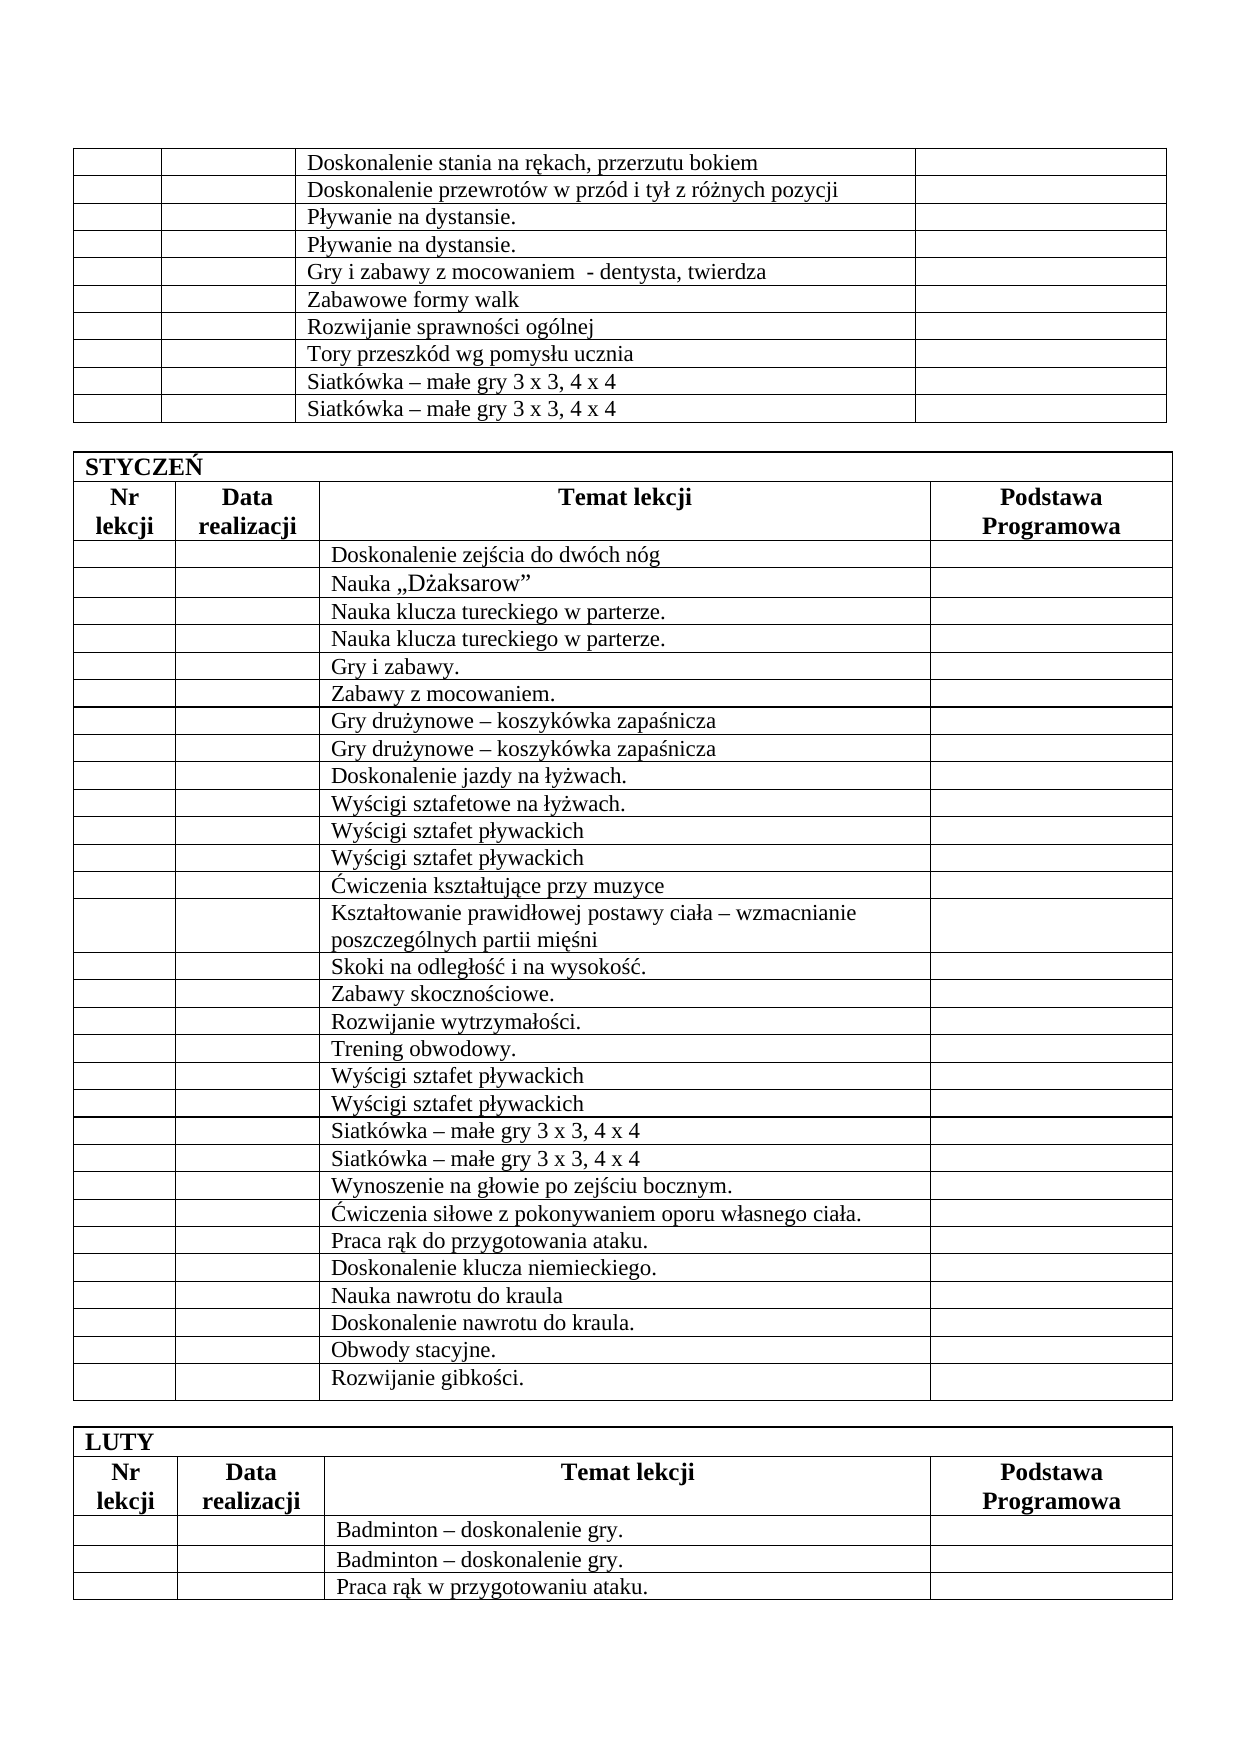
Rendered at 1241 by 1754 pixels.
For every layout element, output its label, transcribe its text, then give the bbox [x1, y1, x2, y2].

table_cell [916, 204, 1166, 230]
table_cell [74, 1364, 175, 1400]
table_cell [176, 598, 319, 624]
table_cell [931, 1282, 1172, 1308]
table_cell [931, 1145, 1172, 1171]
table_cell Rozwijanie gibkości. [320, 1364, 930, 1400]
table_cell [176, 653, 319, 679]
table_cell Ćwiczenia siłowe z pokonywaniem oporu własnego ciała. [320, 1200, 930, 1226]
table_cell [162, 368, 295, 394]
table_cell [176, 1172, 319, 1198]
table_cell [162, 231, 295, 257]
table_cell Nauka „Dżaksarow” [320, 568, 930, 597]
table_cell [931, 762, 1172, 789]
table_cell Wyścigi sztafet pływackich [320, 1090, 930, 1116]
table_cell Wyścigi sztafet pływackich [320, 1063, 930, 1089]
table_cell [176, 1254, 319, 1281]
table_cell [74, 1200, 175, 1226]
table_cell [74, 625, 175, 652]
table_cell [176, 1227, 319, 1253]
table_cell Siatkówka – małe gry 3 x 3, 4 x 4 [320, 1118, 930, 1144]
table_cell Tory przeszkód wg pomysłu ucznia [296, 340, 915, 367]
table_cell [74, 176, 161, 202]
table_cell [74, 568, 175, 597]
table_cell [74, 1090, 175, 1116]
table_cell [176, 1008, 319, 1034]
table_cell [931, 1063, 1172, 1089]
table_cell [178, 1546, 324, 1572]
table_cell [74, 980, 175, 1007]
table_cell Nauka klucza tureckiego w parterze. [320, 625, 930, 652]
table_cell Wyścigi sztafetowe na łyżwach. [320, 790, 930, 816]
table_cell Data realizacji [178, 1457, 324, 1515]
table_cell [931, 845, 1172, 871]
table_cell [916, 313, 1166, 339]
table_cell [931, 1546, 1172, 1572]
table_cell [74, 1145, 175, 1171]
table_cell [931, 817, 1172, 843]
table_cell [176, 568, 319, 597]
table_cell Gry i zabawy z mocowaniem - dentysta, twierdza [296, 258, 915, 284]
table_cell [931, 541, 1172, 567]
table_cell [931, 1090, 1172, 1116]
table_cell LUTY [74, 1428, 1172, 1456]
table_cell [74, 1254, 175, 1281]
table_cell Zabawy z mocowaniem. [320, 680, 930, 706]
table_cell [931, 1035, 1172, 1062]
table_cell [176, 541, 319, 567]
table_cell [74, 231, 161, 257]
table_cell [176, 845, 319, 871]
table_cell Badminton – doskonalenie gry. [325, 1516, 930, 1544]
table_cell Wynoszenie na głowie po zejściu bocznym. [320, 1172, 930, 1198]
table_cell [931, 1227, 1172, 1253]
table_cell [74, 1282, 175, 1308]
table_cell Temat lekcji [320, 482, 930, 540]
table_cell [931, 680, 1172, 706]
table_cell [74, 1573, 177, 1599]
table_cell [74, 1118, 175, 1144]
table_cell [162, 340, 295, 367]
table_header STYCZEŃ [74, 453, 1172, 481]
table_cell [931, 1200, 1172, 1226]
table_cell [931, 1118, 1172, 1144]
table_cell [162, 149, 295, 175]
table_cell [74, 872, 175, 898]
table_cell [931, 980, 1172, 1007]
table_cell [74, 204, 161, 230]
table_cell [74, 1309, 175, 1336]
table_cell [74, 953, 175, 979]
table_cell [176, 708, 319, 734]
table_cell Zabawowe formy walk [296, 286, 915, 312]
table_cell Nauka klucza tureckiego w parterze. [320, 598, 930, 624]
table_cell Temat lekcji [325, 1457, 930, 1515]
table_cell [176, 1282, 319, 1308]
table_cell Praca rąk do przygotowania ataku. [320, 1227, 930, 1253]
table_cell [74, 1172, 175, 1198]
table_cell Badminton – doskonalenie gry. [325, 1546, 930, 1572]
table_cell Trening obwodowy. [320, 1035, 930, 1062]
table_cell [176, 1035, 319, 1062]
table_cell [176, 680, 319, 706]
table_cell [74, 735, 175, 761]
table_cell Siatkówka – małe gry 3 x 3, 4 x 4 [320, 1145, 930, 1171]
table_cell [931, 899, 1172, 952]
table_cell Gry drużynowe – koszykówka zapaśnicza [320, 735, 930, 761]
table_cell [176, 1364, 319, 1400]
table_cell [162, 258, 295, 284]
table_cell Podstawa Programowa [931, 1457, 1172, 1515]
table_cell [931, 653, 1172, 679]
table_cell Wyścigi sztafet pływackich [320, 845, 930, 871]
table_cell [74, 845, 175, 871]
table_cell [74, 680, 175, 706]
table_cell Doskonalenie przewrotów w przód i tył z różnych pozycji [296, 176, 915, 202]
table_cell [916, 286, 1166, 312]
table_cell [74, 1227, 175, 1253]
table_cell [931, 1364, 1172, 1400]
table_cell [176, 1118, 319, 1144]
table_cell [176, 1337, 319, 1363]
table_cell [916, 258, 1166, 284]
table_cell Siatkówka – małe gry 3 x 3, 4 x 4 [296, 395, 915, 422]
table_cell Ćwiczenia kształtujące przy muzyce [320, 872, 930, 898]
table_cell [162, 395, 295, 422]
table_cell Podstawa Programowa [931, 482, 1172, 540]
table_cell [162, 204, 295, 230]
table_cell [74, 1546, 177, 1572]
table_cell [916, 231, 1166, 257]
table_cell [931, 1309, 1172, 1336]
table_cell Rozwijanie sprawności ogólnej [296, 313, 915, 339]
table_cell Nauka nawrotu do kraula [320, 1282, 930, 1308]
table_cell [176, 735, 319, 761]
table_cell Pływanie na dystansie. [296, 204, 915, 230]
table_cell [74, 541, 175, 567]
table_cell [74, 313, 161, 339]
table_cell [176, 790, 319, 816]
table_cell [74, 340, 161, 367]
table_cell Doskonalenie zejścia do dwóch nóg [320, 541, 930, 567]
table_cell Praca rąk w przygotowaniu ataku. [325, 1573, 930, 1599]
table_cell [931, 872, 1172, 898]
table_cell [931, 1516, 1172, 1544]
table_cell [916, 368, 1166, 394]
table_cell [931, 1172, 1172, 1198]
table_cell [178, 1516, 324, 1544]
table_cell Data realizacji [176, 482, 319, 540]
table_cell [176, 899, 319, 952]
table_cell [916, 149, 1166, 175]
table_cell Nr lekcji [74, 482, 175, 540]
table_cell [931, 790, 1172, 816]
table_cell [74, 1035, 175, 1062]
table_cell [176, 980, 319, 1007]
table_cell [931, 568, 1172, 597]
table_cell [74, 1063, 175, 1089]
table_cell [176, 1090, 319, 1116]
table_cell Doskonalenie stania na rękach, przerzutu bokiem [296, 149, 915, 175]
table_cell [74, 817, 175, 843]
table_cell [931, 1008, 1172, 1034]
table_cell Skoki na odległość i na wysokość. [320, 953, 930, 979]
table_cell [916, 340, 1166, 367]
table_cell Pływanie na dystansie. [296, 231, 915, 257]
table_cell [74, 395, 161, 422]
table_cell [176, 1063, 319, 1089]
table_cell [931, 708, 1172, 734]
table_cell [74, 368, 161, 394]
table_cell [176, 817, 319, 843]
table_cell Gry drużynowe – koszykówka zapaśnicza [320, 708, 930, 734]
table_cell [176, 953, 319, 979]
table_cell Doskonalenie jazdy na łyżwach. [320, 762, 930, 789]
table_cell Rozwijanie wytrzymałości. [320, 1008, 930, 1034]
table_cell Nr lekcji [74, 1457, 177, 1515]
table_cell [74, 1008, 175, 1034]
table_cell [916, 176, 1166, 202]
table_cell [74, 149, 161, 175]
table_cell [176, 872, 319, 898]
table_cell Zabawy skocznościowe. [320, 980, 930, 1007]
table_cell [931, 735, 1172, 761]
table_cell [74, 1516, 177, 1544]
table_cell [162, 176, 295, 202]
table_cell [74, 258, 161, 284]
table_cell Gry i zabawy. [320, 653, 930, 679]
table_cell [916, 395, 1166, 422]
table_cell [74, 598, 175, 624]
table_cell Siatkówka – małe gry 3 x 3, 4 x 4 [296, 368, 915, 394]
table_cell [162, 286, 295, 312]
table_cell [931, 1573, 1172, 1599]
table_cell Doskonalenie klucza niemieckiego. [320, 1254, 930, 1281]
table_cell [74, 286, 161, 312]
table_cell [162, 313, 295, 339]
table_cell [176, 762, 319, 789]
table_cell [74, 762, 175, 789]
table_cell [74, 790, 175, 816]
table_cell Doskonalenie nawrotu do kraula. [320, 1309, 930, 1336]
table_cell [931, 1254, 1172, 1281]
table_cell [74, 653, 175, 679]
table_cell [74, 708, 175, 734]
table_cell [931, 598, 1172, 624]
table_cell [178, 1573, 324, 1599]
table_cell [176, 1200, 319, 1226]
table_cell [74, 1337, 175, 1363]
table_cell Wyścigi sztafet pływackich [320, 817, 930, 843]
table_cell [74, 899, 175, 952]
table_cell Kształtowanie prawidłowej postawy ciała – wzmacnianie poszczególnych partii mięśni [320, 899, 930, 952]
table_cell [176, 1309, 319, 1336]
table_cell [176, 1145, 319, 1171]
table_cell [931, 1337, 1172, 1363]
table_cell [931, 625, 1172, 652]
table_cell Obwody stacyjne. [320, 1337, 930, 1363]
table_cell [931, 953, 1172, 979]
table_cell [176, 625, 319, 652]
